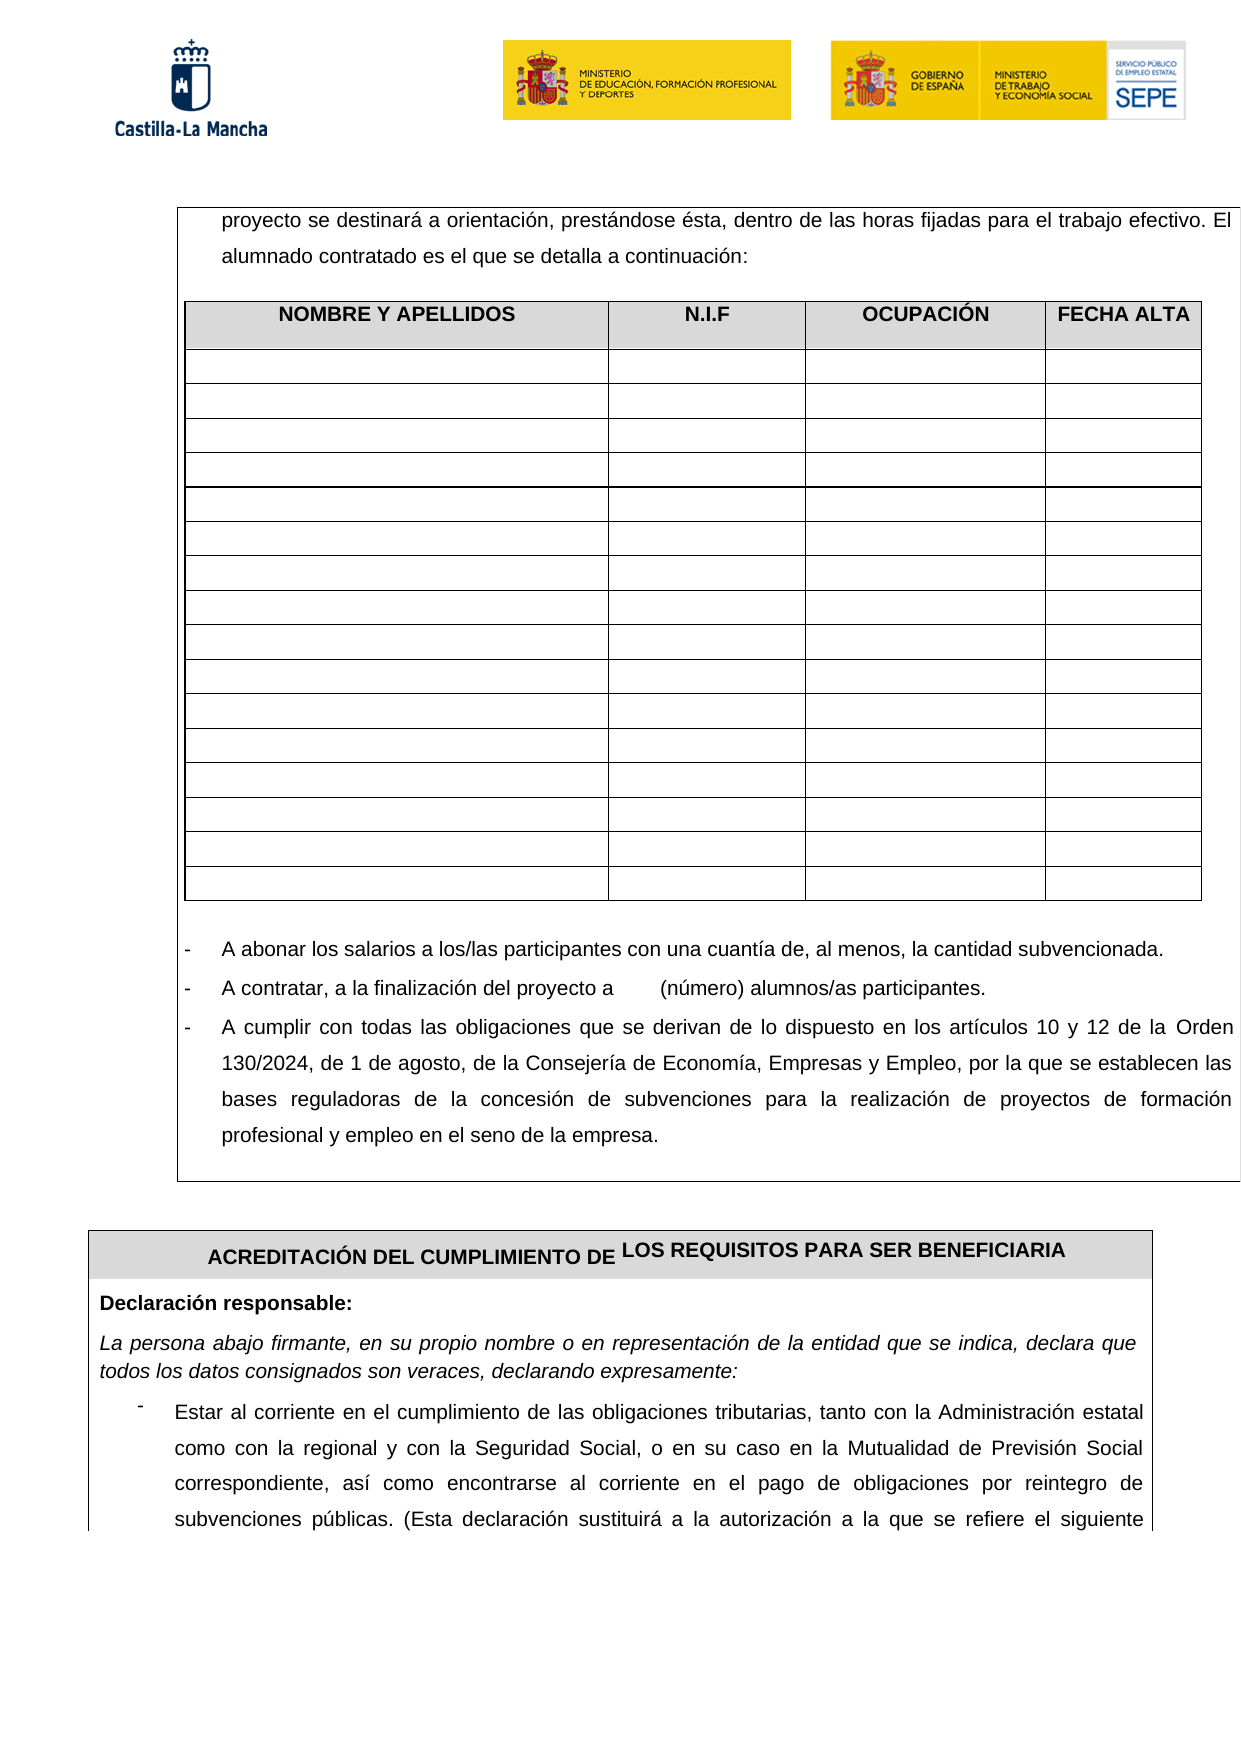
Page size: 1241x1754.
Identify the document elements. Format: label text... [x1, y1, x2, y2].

table_header ACREDITACIÓN DEL CUMPLIMIENTO DE LOS REQUISITOS PARA SER BENEFICIARIA [89, 1231, 1152, 1279]
picture [76, 6, 1202, 179]
